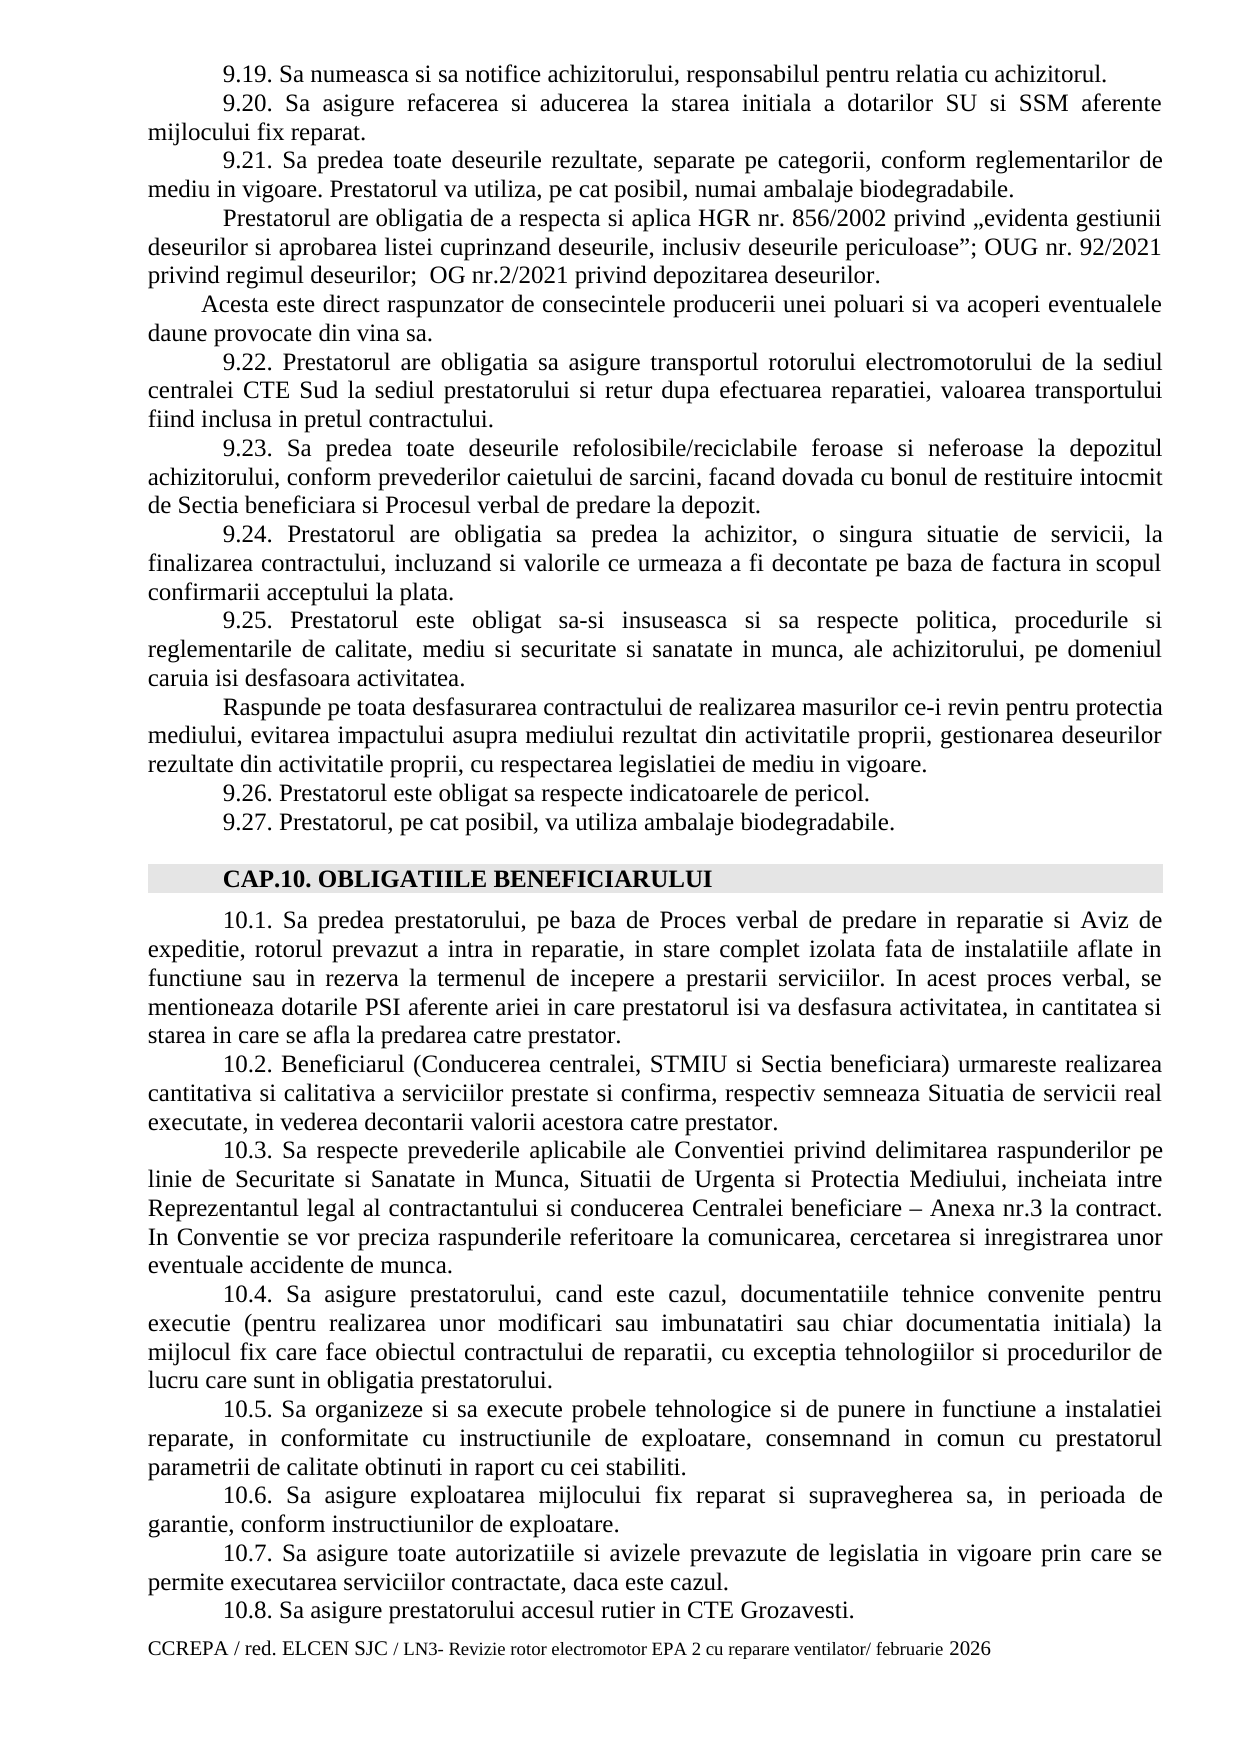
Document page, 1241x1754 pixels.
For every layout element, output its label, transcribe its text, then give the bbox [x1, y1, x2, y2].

text 9.27. Prestatorul, pe cat posibil, va utiliza ambalaje biodegradabile. [148, 807, 1163, 835]
text 10.6. Sa asigure exploatarea mijlocului fix reparat si supravegherea sa, in perioada de garantie, conform instructiunilor de exploatare. [148, 1480, 1163, 1538]
text 10.8. Sa asigure prestatorului accesul rutier in CTE Grozavesti. [148, 1595, 1163, 1624]
text Prestatorul are obligatia de a respecta si aplica HGR nr. 856/2002 privind „evidenta gestiunii deseurilor si aprobarea listei cuprinzand deseurile, inclusiv deseurile periculoase”; OUG nr. 92/2021 privind regimul deseurilor; OG nr.2/2021 privind depozitarea deseurilor. [148, 203, 1163, 289]
text 9.25. Prestatorul este obligat sa-si insuseasca si sa respecte politica, procedurile si reglementarile de calitate, mediu si securitate si sanatate in munca, ale achizitorului, pe domeniul caruia isi desfasoara activitatea. [148, 605, 1163, 692]
text 10.2. Beneficiarul (Conducerea centralei, STMIU si Sectia beneficiara) urmareste realizarea cantitativa si calitativa a serviciilor prestate si confirma, respectiv semneaza Situatia de servicii real executate, in vederea decontarii valorii acestora catre prestator. [148, 1049, 1163, 1135]
text 10.7. Sa asigure toate autorizatiile si avizele prevazute de legislatia in vigoare prin care se permite executarea serviciilor contractate, daca este cazul. [148, 1538, 1163, 1595]
text 9.24. Prestatorul are obligatia sa predea la achizitor, o singura situatie de servicii, la finalizarea contractului, incluzand si valorile ce urmeaza a fi decontate pe baza de factura in scopul confirmarii acceptului la plata. [148, 519, 1163, 605]
text 10.1. Sa predea prestatorului, pe baza de Proces verbal de predare in reparatie si Aviz de expeditie, rotorul prevazut a intra in reparatie, in stare complet izolata fata de instalatiile aflate in functiune sau in rezerva la termenul de incepere a prestarii serviciilor. In acest proces verbal, se mentioneaza dotarile PSI aferente ariei in care prestatorul isi va desfasura activitatea, in cantitatea si starea in care se afla la predarea catre prestator. [148, 905, 1163, 1049]
text 9.20. Sa asigure refacerea si aducerea la starea initiala a dotarilor SU si SSM aferente mijlocului fix reparat. [148, 88, 1163, 145]
text 9.19. Sa numeasca si sa notifice achizitorului, responsabilul pentru relatia cu achizitorul. [148, 59, 1163, 88]
text 10.3. Sa respecte prevederile aplicabile ale Conventiei privind delimitarea raspunderilor pe linie de Securitate si Sanatate in Munca, Situatii de Urgenta si Protectia Mediului, incheiata intre Reprezentantul legal al contractantului si conducerea Centralei beneficiare – Anexa nr.3 la contract. In Conventie se vor preciza raspunderile referitoare la comunicarea, cercetarea si inregistrarea unor eventuale accidente de munca. [148, 1135, 1163, 1279]
text 10.4. Sa asigure prestatorului, cand este cazul, documentatiile tehnice convenite pentru executie (pentru realizarea unor modificari sau imbunatatiri sau chiar documentatia initiala) la mijlocul fix care face obiectul contractului de reparatii, cu exceptia tehnologiilor si procedurilor de lucru care sunt in obligatia prestatorului. [148, 1279, 1163, 1394]
text 9.22. Prestatorul are obligatia sa asigure transportul rotorului electromotorului de la sediul centralei CTE Sud la sediul prestatorului si retur dupa efectuarea reparatiei, valoarea transportului fiind inclusa in pretul contractului. [148, 347, 1163, 433]
text 9.23. Sa predea toate deseurile refolosibile/reciclabile feroase si neferoase la depozitul achizitorului, conform prevederilor caietului de sarcini, facand dovada cu bonul de restituire intocmit de Sectia beneficiara si Procesul verbal de predare la depozit. [148, 433, 1163, 519]
text Acesta este direct raspunzator de consecintele producerii unei poluari si va acoperi eventualele daune provocate din vina sa. [148, 289, 1163, 347]
text Raspunde pe toata desfasurarea contractului de realizarea masurilor ce-i revin pentru protectia mediului, evitarea impactului asupra mediului rezultat din activitatile proprii, gestionarea deseurilor rezultate din activitatile proprii, cu respectarea legislatiei de mediu in vigoare. [148, 692, 1163, 778]
text 9.21. Sa predea toate deseurile rezultate, separate pe categorii, conform reglementarilor de mediu in vigoare. Prestatorul va utiliza, pe cat posibil, numai ambalaje biodegradabile. [148, 145, 1163, 203]
text 9.26. Prestatorul este obligat sa respecte indicatoarele de pericol. [148, 778, 1163, 807]
subtitle CAP.10. OBLIGATIILE BENEFICIARULUI [148, 864, 1163, 893]
text 10.5. Sa organizeze si sa execute probele tehnologice si de punere in functiune a instalatiei reparate, in conformitate cu instructiunile de exploatare, consemnand in comun cu prestatorul parametrii de calitate obtinuti in raport cu cei stabiliti. [148, 1394, 1163, 1480]
